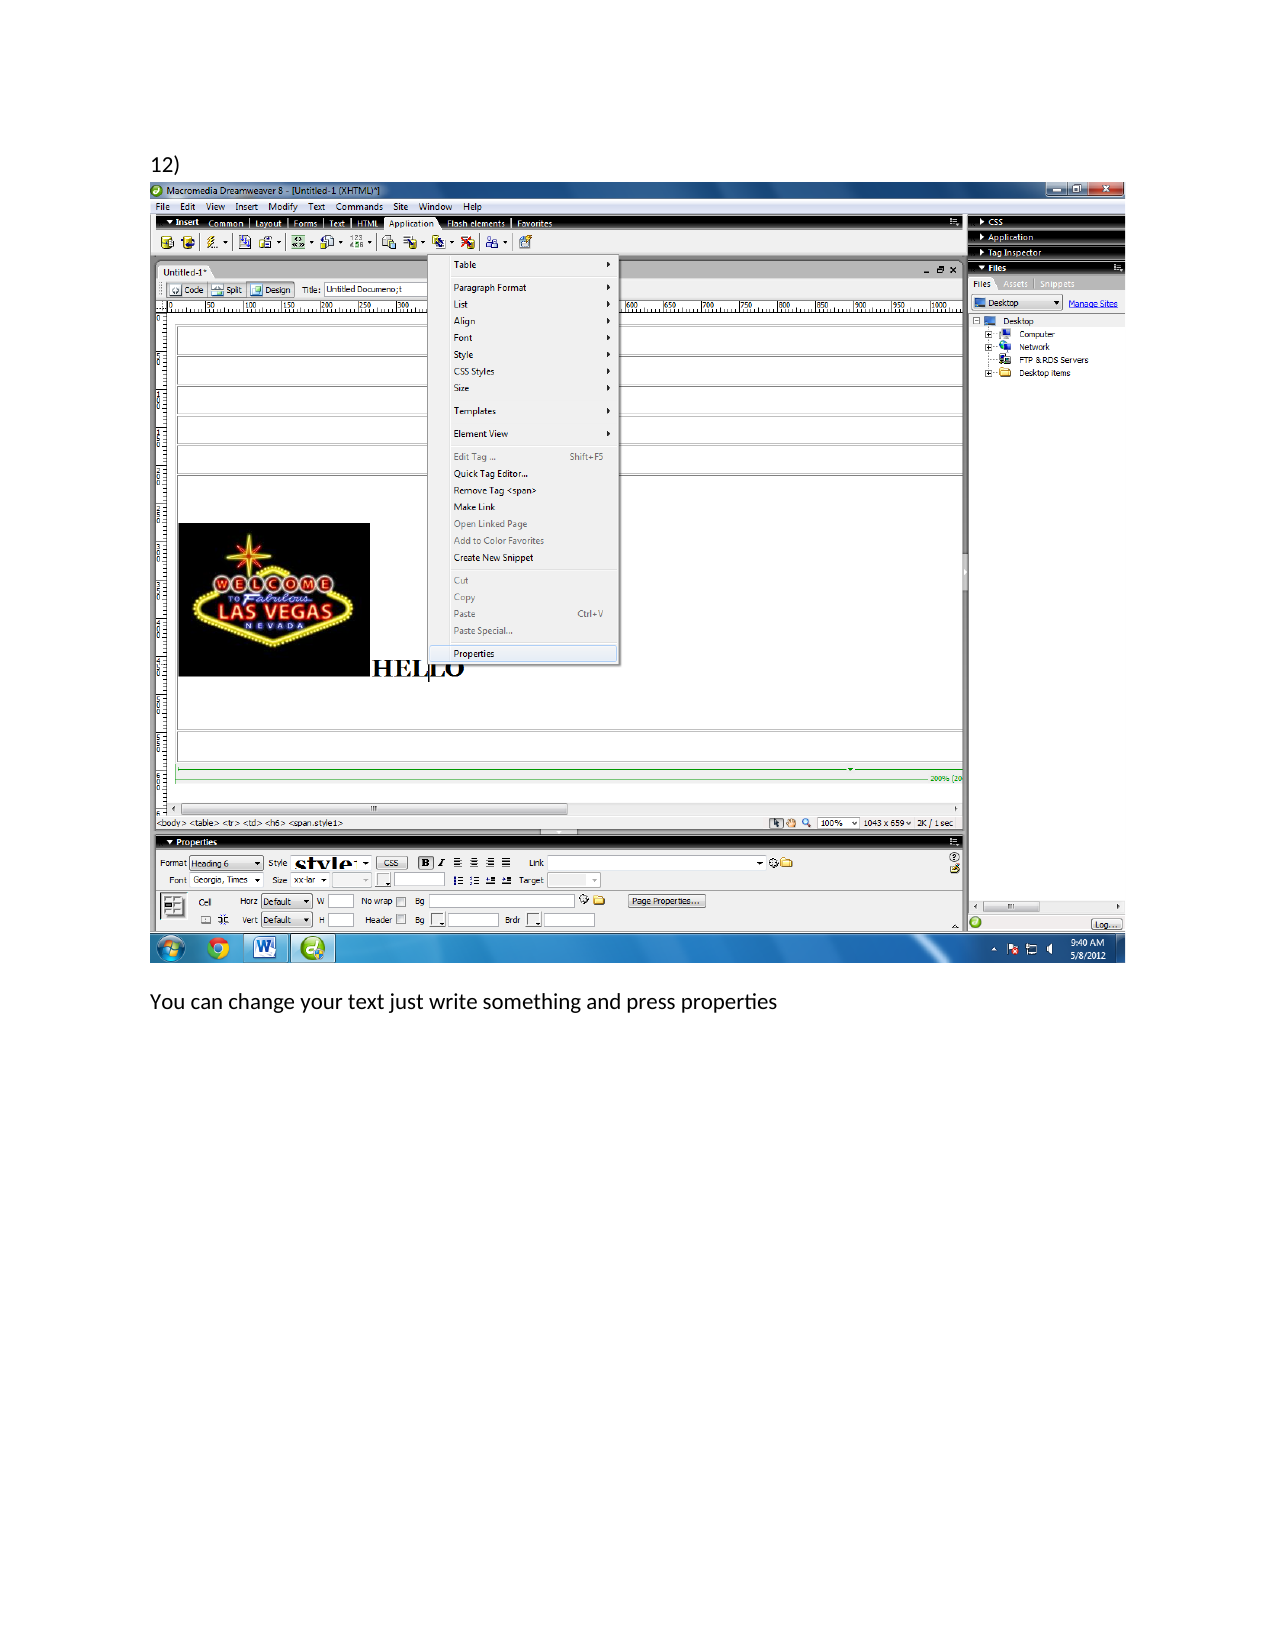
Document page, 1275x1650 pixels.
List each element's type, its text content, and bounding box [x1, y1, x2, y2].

text You can change your text just write something and press properties [150, 987, 1125, 1015]
text 12) [150, 150, 1125, 182]
picture [150, 182, 1125, 963]
